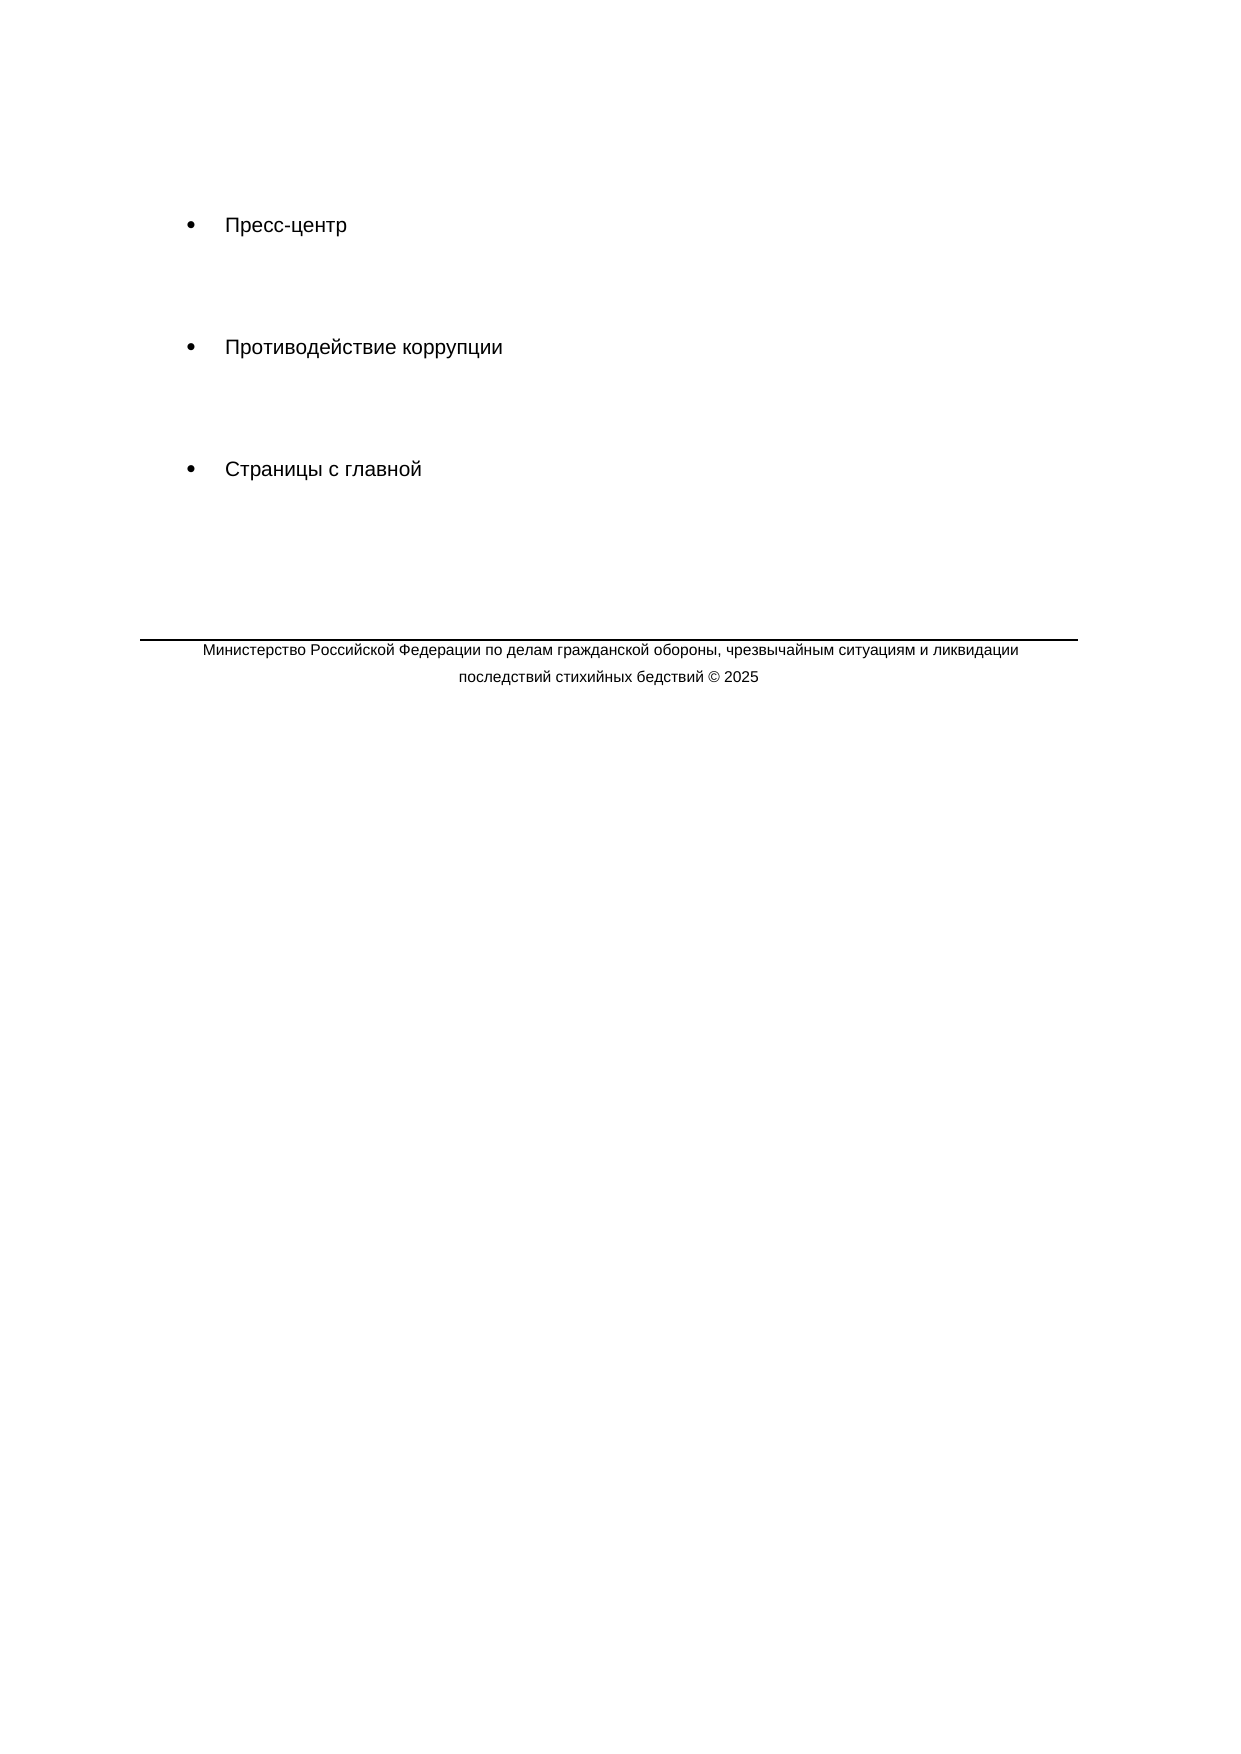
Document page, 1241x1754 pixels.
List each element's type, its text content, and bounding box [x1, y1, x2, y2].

table_cell Министерство Российской Федерации по делам гражданской обороны, чрезвычайным ситуациям и ликвидации последствий стихийных бедствий © 2025 [140, 641, 1078, 723]
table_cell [140, 150, 1078, 639]
